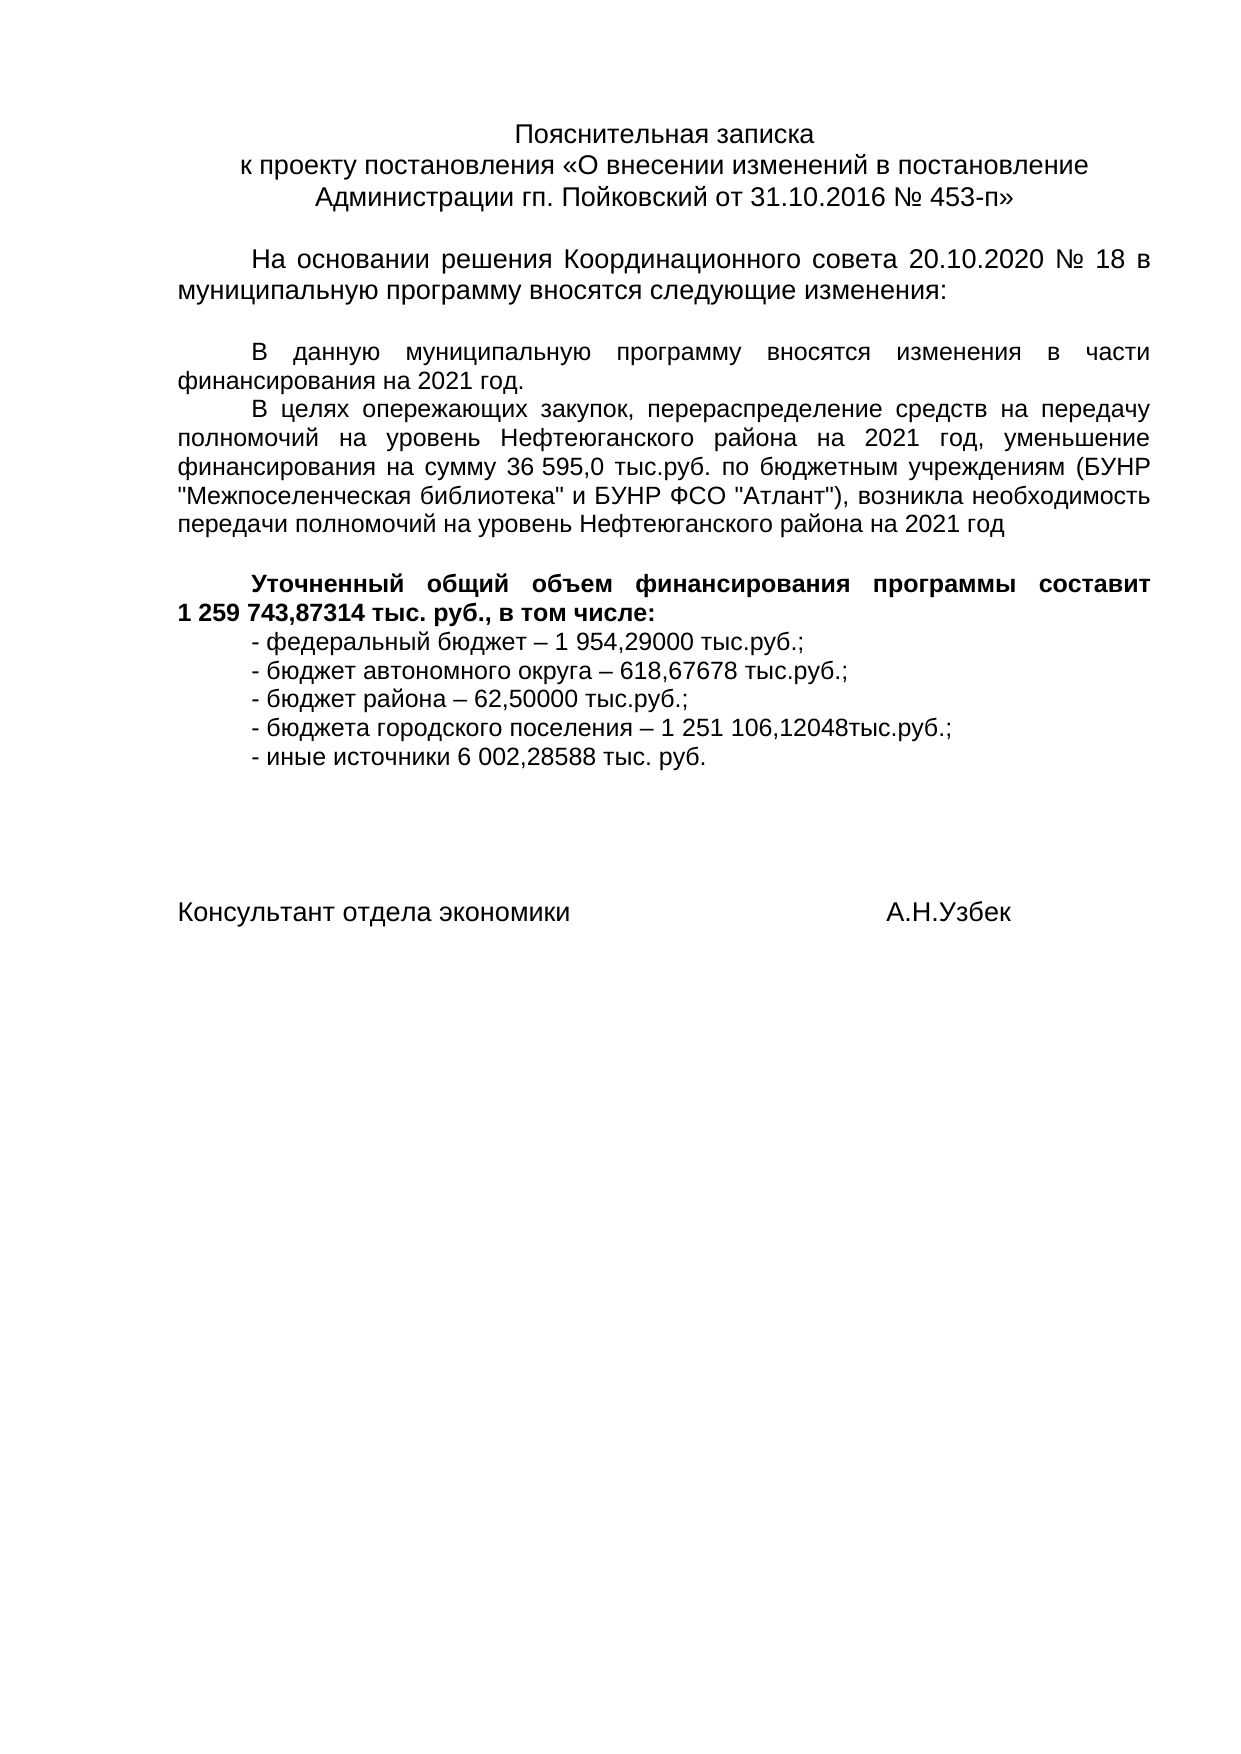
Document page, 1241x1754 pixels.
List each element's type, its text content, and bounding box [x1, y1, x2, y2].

text Пояснительная записка [177, 118, 1152, 149]
text к проекту постановления «О внесении изменений в постановление Администрации гп. Пойковский от 31.10.2016 № 453-п» [177, 149, 1152, 212]
text - бюджет автономного округа – 618,67678 тыс.руб.; [177, 656, 1152, 684]
text В целях опережающих закупок, перераспределение средств на передачу полномочий на уровень Нефтеюганского района на 2021 год, уменьшение финансирования на сумму 36 595,0 тыс.руб. по бюджетным учреждениям (БУНР "Межпоселенческая библиотека" и БУНР ФСО "Атлант"), возникла необходимость передачи полномочий на уровень Нефтеюганского района на 2021 год [177, 394, 1152, 538]
text - бюджета городского поселения – 1 251 106,12048тыс.руб.; [177, 713, 1152, 742]
text Уточненный общий объем финансирования программы составит 1 259 743,87314 тыс. руб., в том числе: [177, 569, 1152, 627]
text - бюджет района – 62,50000 тыс.руб.; [177, 684, 1152, 713]
text Консультант отдела экономики А.Н.Узбек [177, 896, 1152, 927]
text - иные источники 6 002,28588 тыс. руб. [177, 742, 1152, 771]
text На основании решения Координационного совета 20.10.2020 № 18 в муниципальную программу вносятся следующие изменения: [177, 243, 1152, 306]
text - федеральный бюджет – 1 954,29000 тыс.руб.; [177, 627, 1152, 656]
text В данную муниципальную программу вносятся изменения в части финансирования на 2021 год. [177, 337, 1152, 394]
